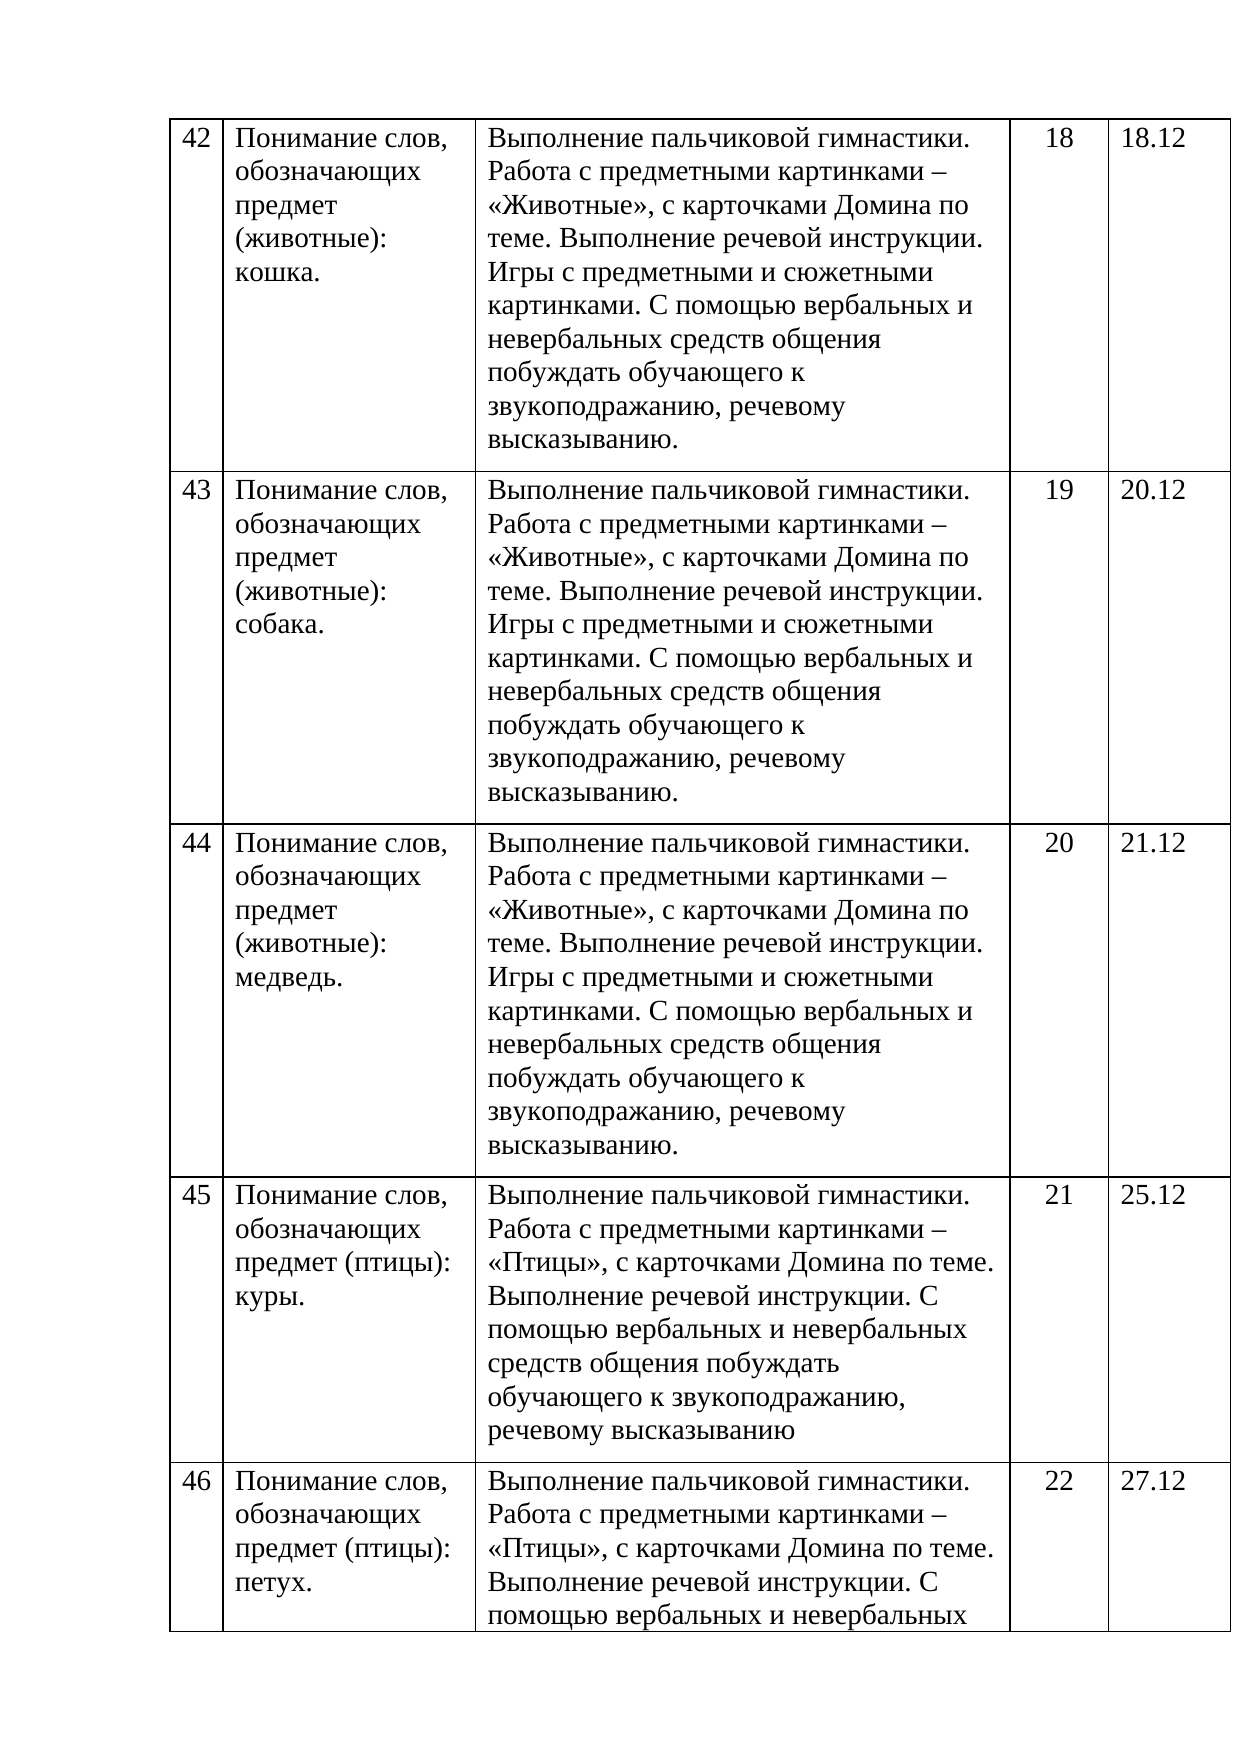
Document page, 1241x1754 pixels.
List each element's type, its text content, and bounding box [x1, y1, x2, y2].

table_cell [224, 1463, 475, 1631]
table_cell Понимание слов, обозначающих предмет (животные): собака. [224, 472, 475, 823]
table_cell 19 [1011, 472, 1108, 823]
table_cell Выполнение пальчиковой гимнастики. Работа с предметными картинками – «Животные», с карточками Домина по теме. Выполнение речевой инструкции. Игры с предметными и сюжетными картинками. С помощью вербальных и невербальных средств общения побуждать обучающего к звукоподражанию, речевому высказыванию. [476, 120, 1009, 471]
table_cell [476, 1463, 1009, 1631]
table_cell 18.12 [1109, 120, 1230, 471]
table_cell 22 [1011, 1463, 1108, 1631]
table_cell Выполнение пальчиковой гимнастики. Работа с предметными картинками – «Животные», с карточками Домина по теме. Выполнение речевой инструкции. Игры с предметными и сюжетными картинками. С помощью вербальных и невербальных средств общения побуждать обучающего к звукоподражанию, речевому высказыванию. [476, 472, 1009, 823]
table_cell Понимание слов, обозначающих предмет (животные): медведь. [224, 825, 475, 1176]
table_cell 20 [1011, 825, 1108, 1176]
table_cell 43 [171, 472, 222, 823]
table_cell 45 [171, 1178, 222, 1461]
table_cell Понимание слов, обозначающих предмет (птицы): куры. [224, 1178, 475, 1461]
table_cell 44 [171, 825, 222, 1176]
table_cell 27.12 [1109, 1463, 1230, 1631]
table_cell 46 [171, 1463, 222, 1631]
table_cell Понимание слов, обозначающих предмет (животные): кошка. [224, 120, 475, 471]
table_cell 21.12 [1109, 825, 1230, 1176]
table_cell Выполнение пальчиковой гимнастики. Работа с предметными картинками – «Животные», с карточками Домина по теме. Выполнение речевой инструкции. Игры с предметными и сюжетными картинками. С помощью вербальных и невербальных средств общения побуждать обучающего к звукоподражанию, речевому высказыванию. [476, 825, 1009, 1176]
table_cell 21 [1011, 1178, 1108, 1461]
table_cell 25.12 [1109, 1178, 1230, 1461]
table_cell 42 [171, 120, 222, 471]
table_cell 20.12 [1109, 472, 1230, 823]
table_cell 18 [1011, 120, 1108, 471]
